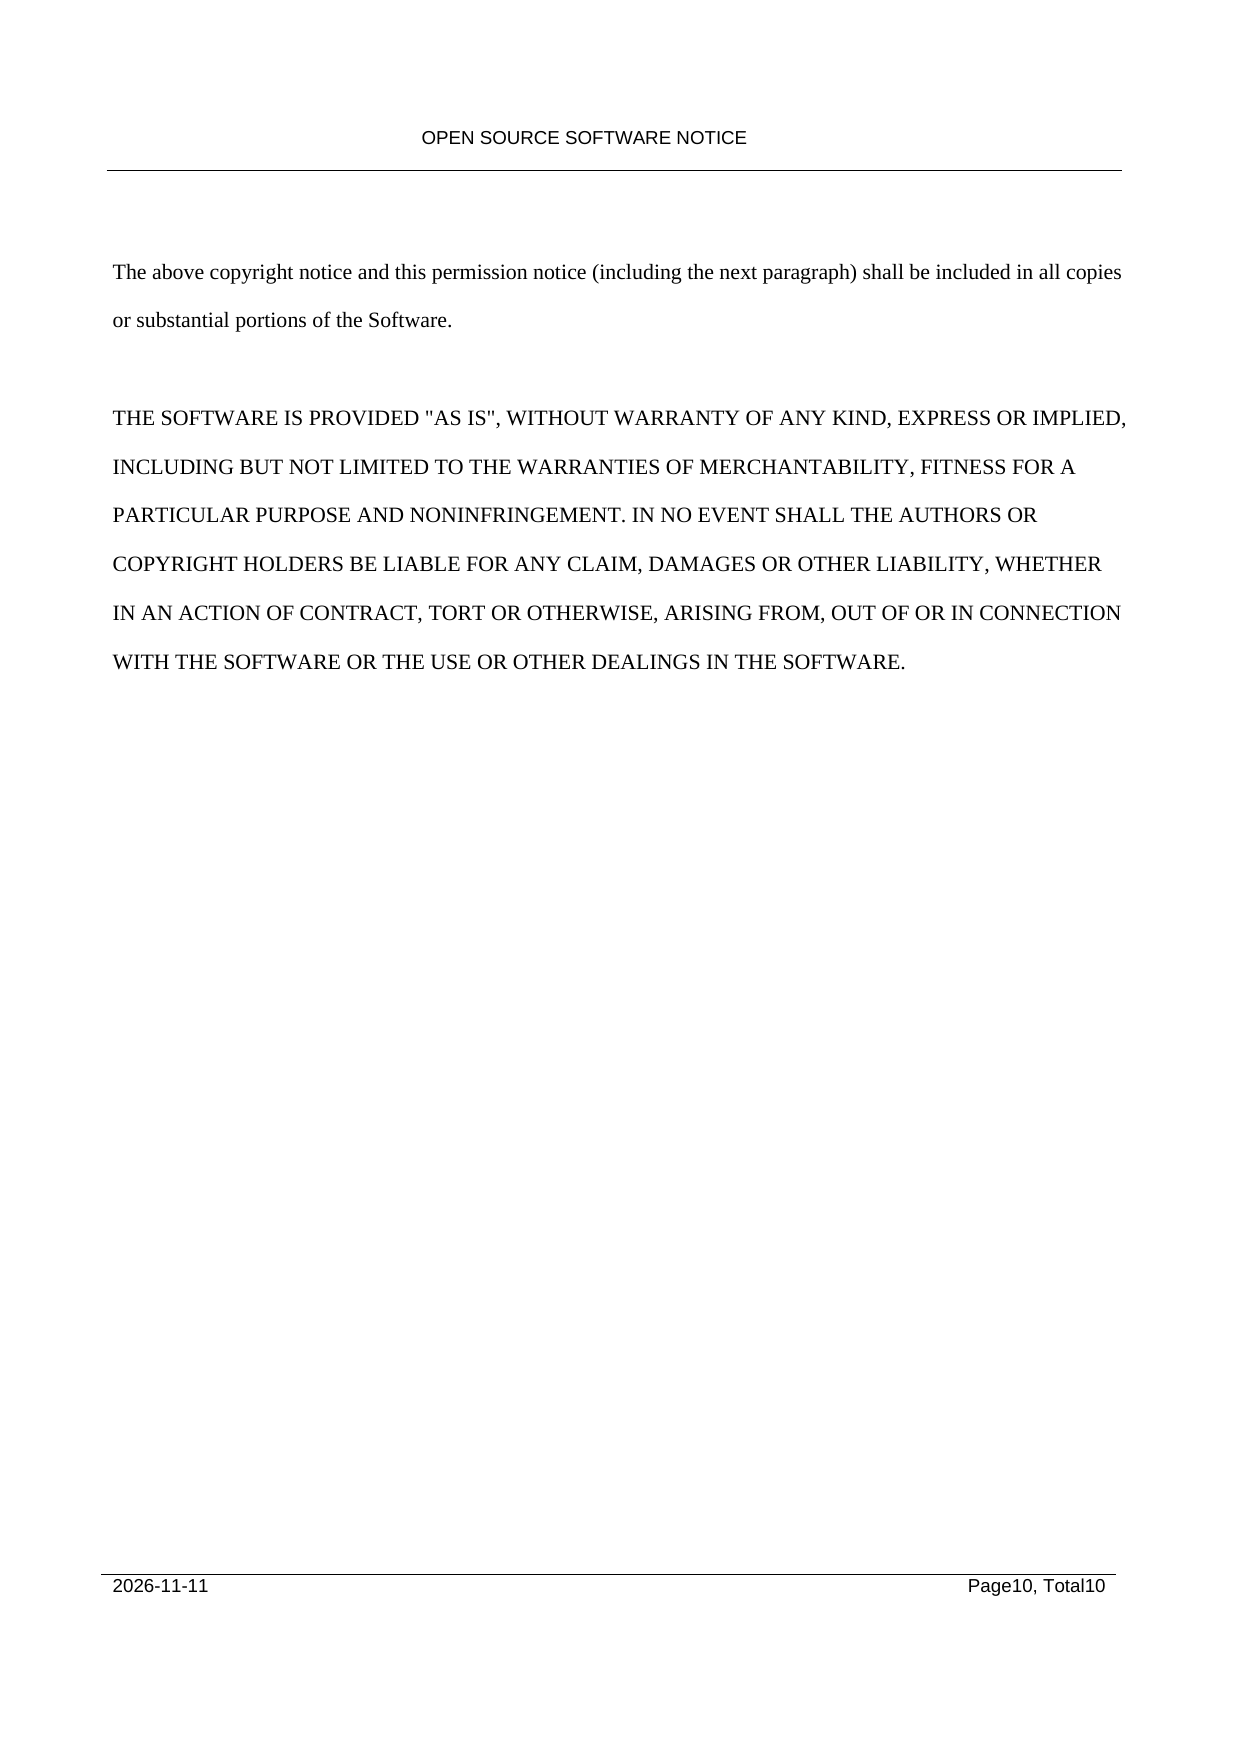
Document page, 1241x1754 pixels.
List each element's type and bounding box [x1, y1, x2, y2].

text [112, 206, 1128, 775]
